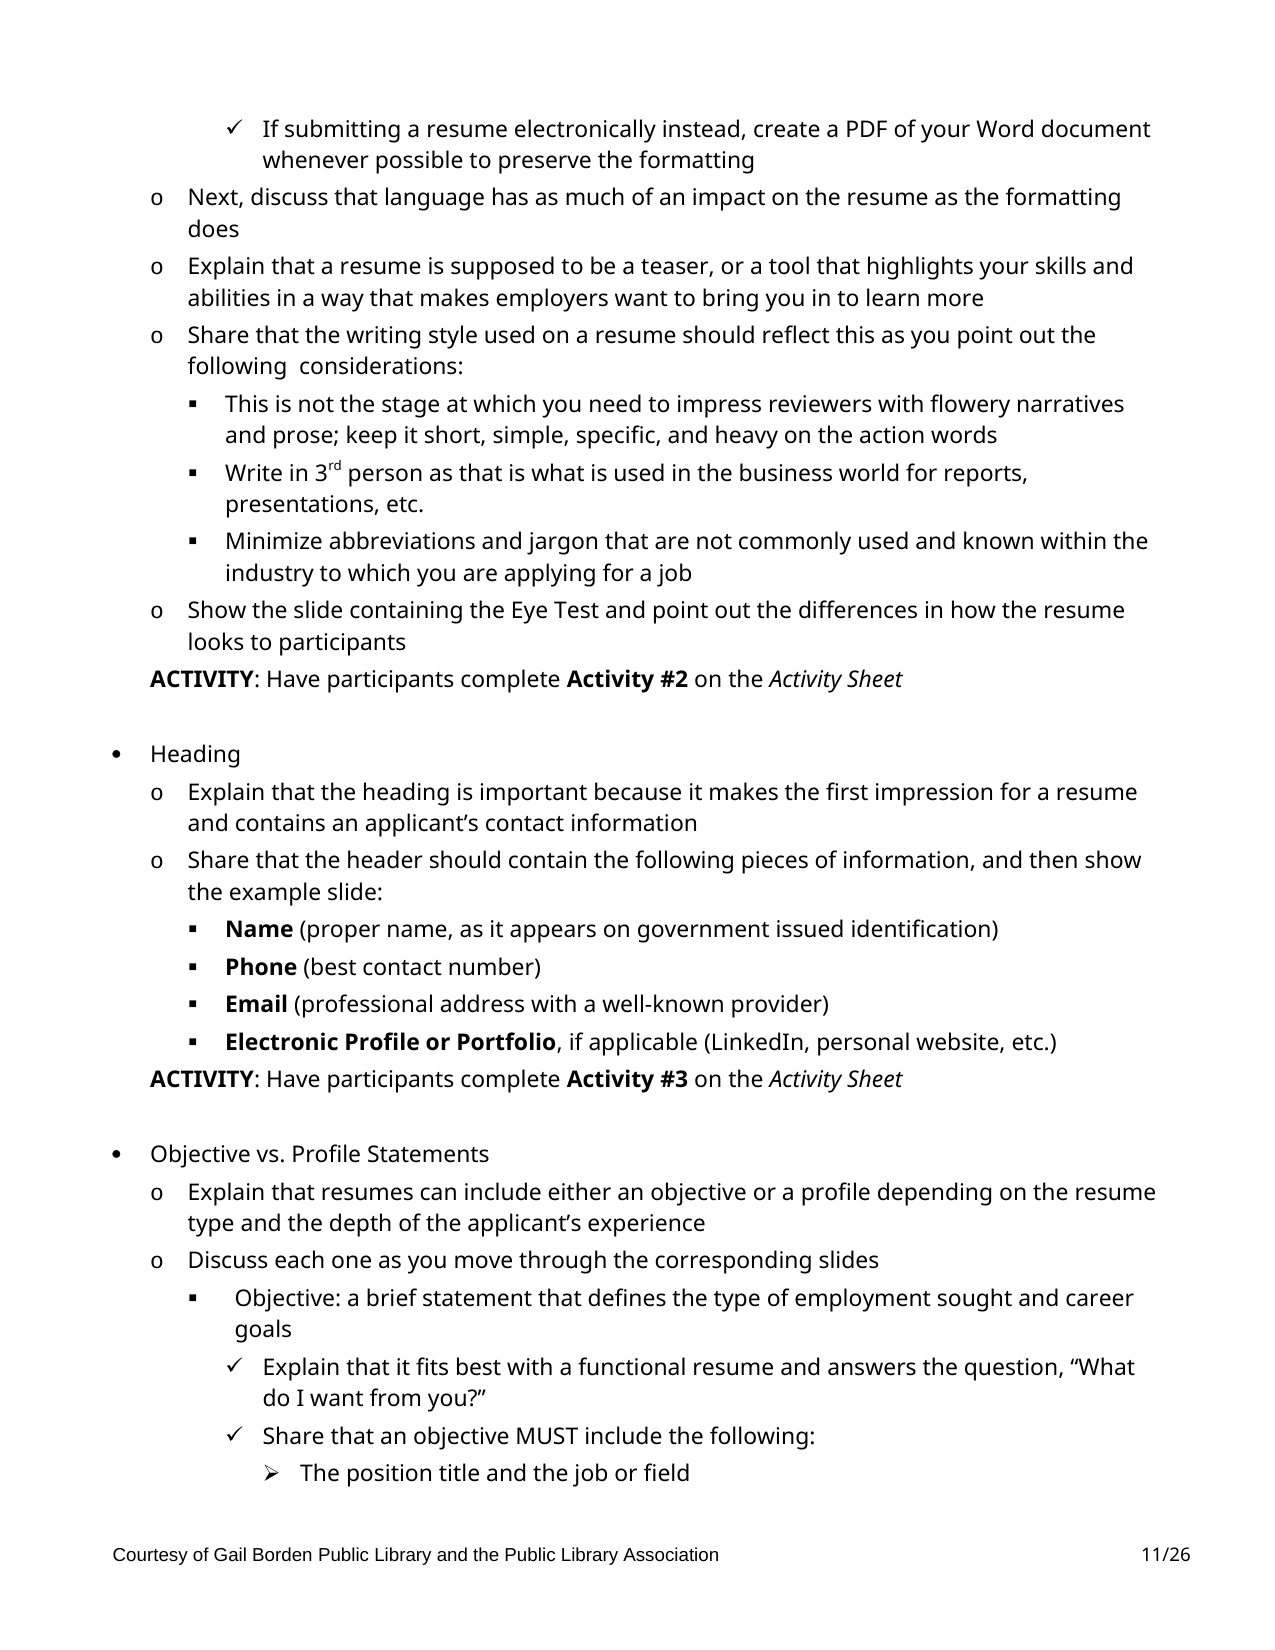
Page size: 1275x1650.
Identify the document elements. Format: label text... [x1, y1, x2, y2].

list If submitting a resume electronically instead, create a PDF of your Word document whenever possible to preserve the formatting [225, 112, 1162, 175]
list Name (proper name, as it appears on government issued identification) [187, 913, 1162, 944]
list The position title and the job or field [262, 1457, 1162, 1488]
text ACTIVITY: Have participants complete Activity #3 on the Activity Sheet [150, 1063, 1162, 1094]
list Discuss each one as you move through the corresponding slides [150, 1244, 1162, 1276]
list Email (professional address with a well-known provider) [187, 988, 1162, 1019]
list Share that the writing style used on a resume should reflect this as you point out the following considerations: [150, 319, 1162, 382]
list Minimize abbreviations and jargon that are not commonly used and known within the industry to which you are applying for a job [187, 525, 1162, 588]
list Explain that a resume is supposed to be a teaser, or a tool that highlights your skills and abilities in a way that makes employers want to bring you in to learn more [150, 250, 1162, 313]
list Explain that the heading is important because it makes the first impression for a resume and contains an applicant’s contact information [150, 775, 1162, 838]
list Phone (best contact number) [187, 951, 1162, 982]
list Objective vs. Profile Statements [112, 1138, 1162, 1169]
list Share that the header should contain the following pieces of information, and then show the example slide: [150, 844, 1162, 907]
list Electronic Profile or Portfolio, if applicable (LinkedIn, personal website, etc.) [187, 1026, 1162, 1057]
list Explain that it fits best with a functional resume and answers the question, “What do I want from you?” [225, 1351, 1162, 1413]
list This is not the stage at which you need to impress reviewers with flowery narratives and prose; keep it short, simple, specific, and heavy on the action words [187, 388, 1162, 450]
list Next, discuss that language has as much of an impact on the resume as the formatting does [150, 181, 1162, 244]
text ACTIVITY: Have participants complete Activity #2 on the Activity Sheet [150, 663, 1162, 694]
list Explain that resumes can include either an objective or a profile depending on the resume type and the depth of the applicant’s experience [150, 1176, 1162, 1238]
list Share that an objective MUST include the following: [225, 1419, 1162, 1451]
list Write in 3rd person as that is what is used in the business world for reports, presentations, etc. [187, 457, 1162, 519]
list Heading [112, 738, 1162, 769]
list Show the slide containing the Eye Test and point out the differences in how the resume looks to participants [150, 594, 1162, 657]
list Objective: a brief statement that defines the type of employment sought and career goals [187, 1282, 1162, 1344]
